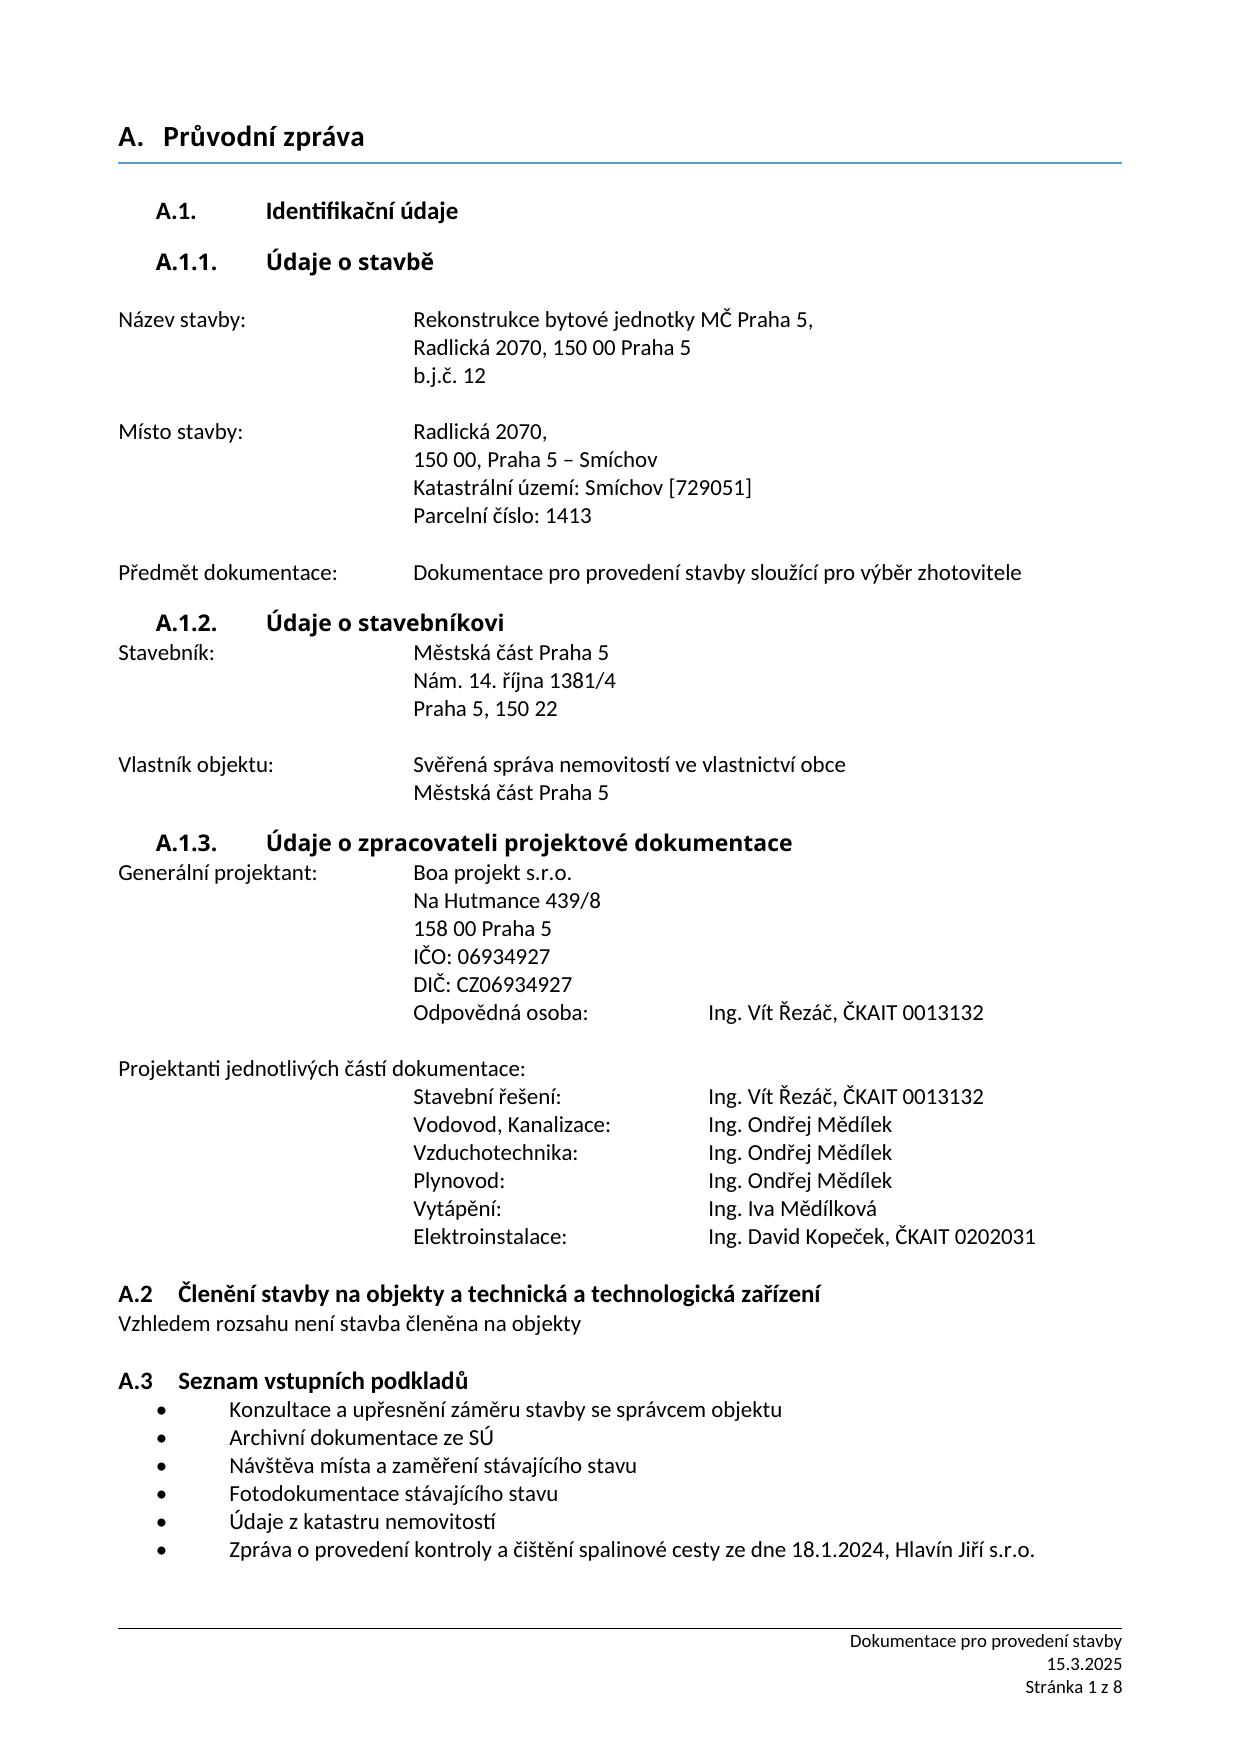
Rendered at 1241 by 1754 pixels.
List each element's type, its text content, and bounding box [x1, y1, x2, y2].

text Nám. 14. října 1381/4 [118, 666, 1122, 694]
text Předmět dokumentace: Dokumentace pro provedení stavby sloužící pro výběr zhotovitele [118, 558, 1122, 586]
text Plynovod: Ing. Ondřej Mědílek [339, 1166, 1122, 1194]
subtitle Identifikační údaje [156, 195, 1122, 225]
title Průvodní zpráva [118, 118, 1122, 162]
text Stavební řešení: Ing. Vít Řezáč, ČKAIT 0013132 [339, 1082, 1122, 1110]
text Parcelní číslo: 1413 [118, 502, 1122, 529]
text Městská část Praha 5 [118, 778, 1122, 806]
text Projektanti jednotlivých částí dokumentace: [118, 1054, 1122, 1082]
text Odpovědná osoba: Ing. Vít Řezáč, ČKAIT 0013132 [339, 998, 1122, 1026]
subtitle Údaje o stavebníkovi [156, 606, 1122, 638]
text 158 00 Praha 5 [339, 914, 1122, 942]
text Vlastník objektu: Svěřená správa nemovitostí ve vlastnictví obce [118, 750, 1122, 778]
text Na Hutmance 439/8 [339, 886, 1122, 914]
text Elektroinstalace: Ing. David Kopeček, ČKAIT 0202031 [339, 1222, 1122, 1250]
text b.j.č. 12 [118, 361, 1122, 389]
subtitle Údaje o zpracovateli projektové dokumentace [156, 827, 1122, 858]
list Konzultace a upřesnění záměru stavby se správcem objektu [156, 1395, 1122, 1423]
text Stavebník: Městská část Praha 5 [118, 638, 1122, 666]
list Návštěva místa a zaměření stávajícího stavu [156, 1451, 1122, 1479]
subtitle Členění stavby na objekty a technická a technologická zařízení [118, 1278, 1122, 1309]
text Katastrální území: Smíchov [729051] [118, 473, 1122, 502]
list Fotodokumentace stávajícího stavu [156, 1479, 1122, 1507]
list Údaje z katastru nemovitostí [156, 1507, 1122, 1535]
list Archivní dokumentace ze SÚ [156, 1423, 1122, 1451]
text Vytápění: Ing. Iva Mědílková [339, 1194, 1122, 1222]
text Vodovod, Kanalizace: Ing. Ondřej Mědílek [339, 1110, 1122, 1138]
text Název stavby: Rekonstrukce bytové jednotky MČ Praha 5, [118, 305, 1122, 333]
subtitle Údaje o stavbě [156, 246, 1122, 277]
text DIČ: CZ06934927 [339, 970, 1122, 998]
list Zpráva o provedení kontroly a čištění spalinové cesty ze dne 18.1.2024, Hlavín Jiří s.r.o. [156, 1535, 1122, 1563]
text Vzhledem rozsahu není stavba členěna na objekty [118, 1309, 1122, 1337]
text Generální projektant: Boa projekt s.r.o. [118, 858, 1122, 886]
text Praha 5, 150 22 [118, 694, 1122, 722]
text Vzduchotechnika: Ing. Ondřej Mědílek [339, 1138, 1122, 1166]
text Radlická 2070, 150 00 Praha 5 [118, 333, 1122, 361]
text IČO: 06934927 [339, 942, 1122, 970]
text Místo stavby: Radlická 2070, [118, 417, 1122, 446]
text 150 00, Praha 5 – Smíchov [118, 446, 1122, 473]
subtitle Seznam vstupních podkladů [118, 1365, 1122, 1395]
